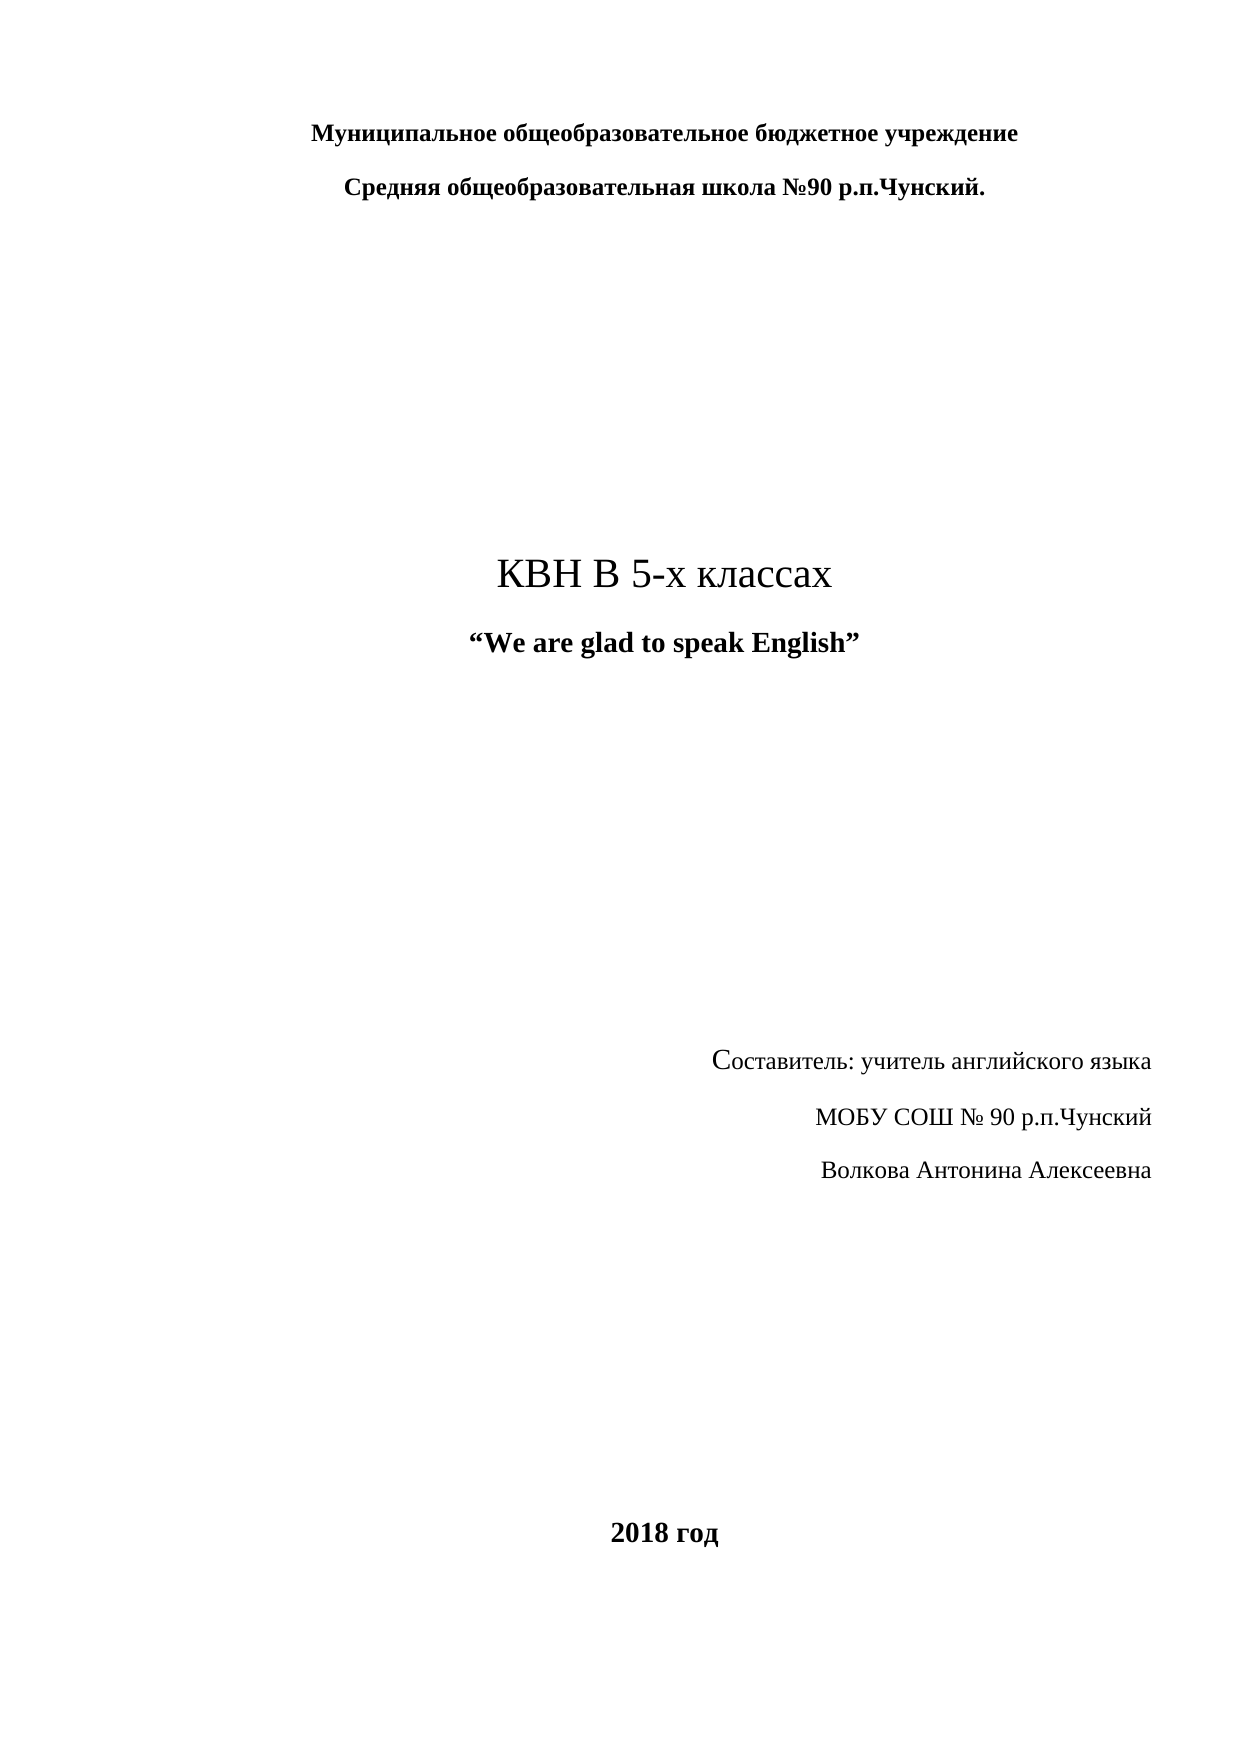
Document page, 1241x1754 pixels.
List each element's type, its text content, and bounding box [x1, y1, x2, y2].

text “We are glad to speak English” [177, 625, 1152, 658]
text КВН В 5-x классах [177, 549, 1152, 597]
text Волкова Антонина Алексеевна [177, 1155, 1152, 1184]
text Средняя общеобразовательная школа №90 р.п.Чунский. [177, 172, 1152, 201]
text Муниципальное общеобразовательное бюджетное учреждение [177, 118, 1152, 147]
text 2018 год [177, 1515, 1152, 1549]
text Составитель: учитель английского языка [177, 1042, 1152, 1076]
text МОБУ СОШ № 90 р.п.Чунский [177, 1102, 1152, 1130]
